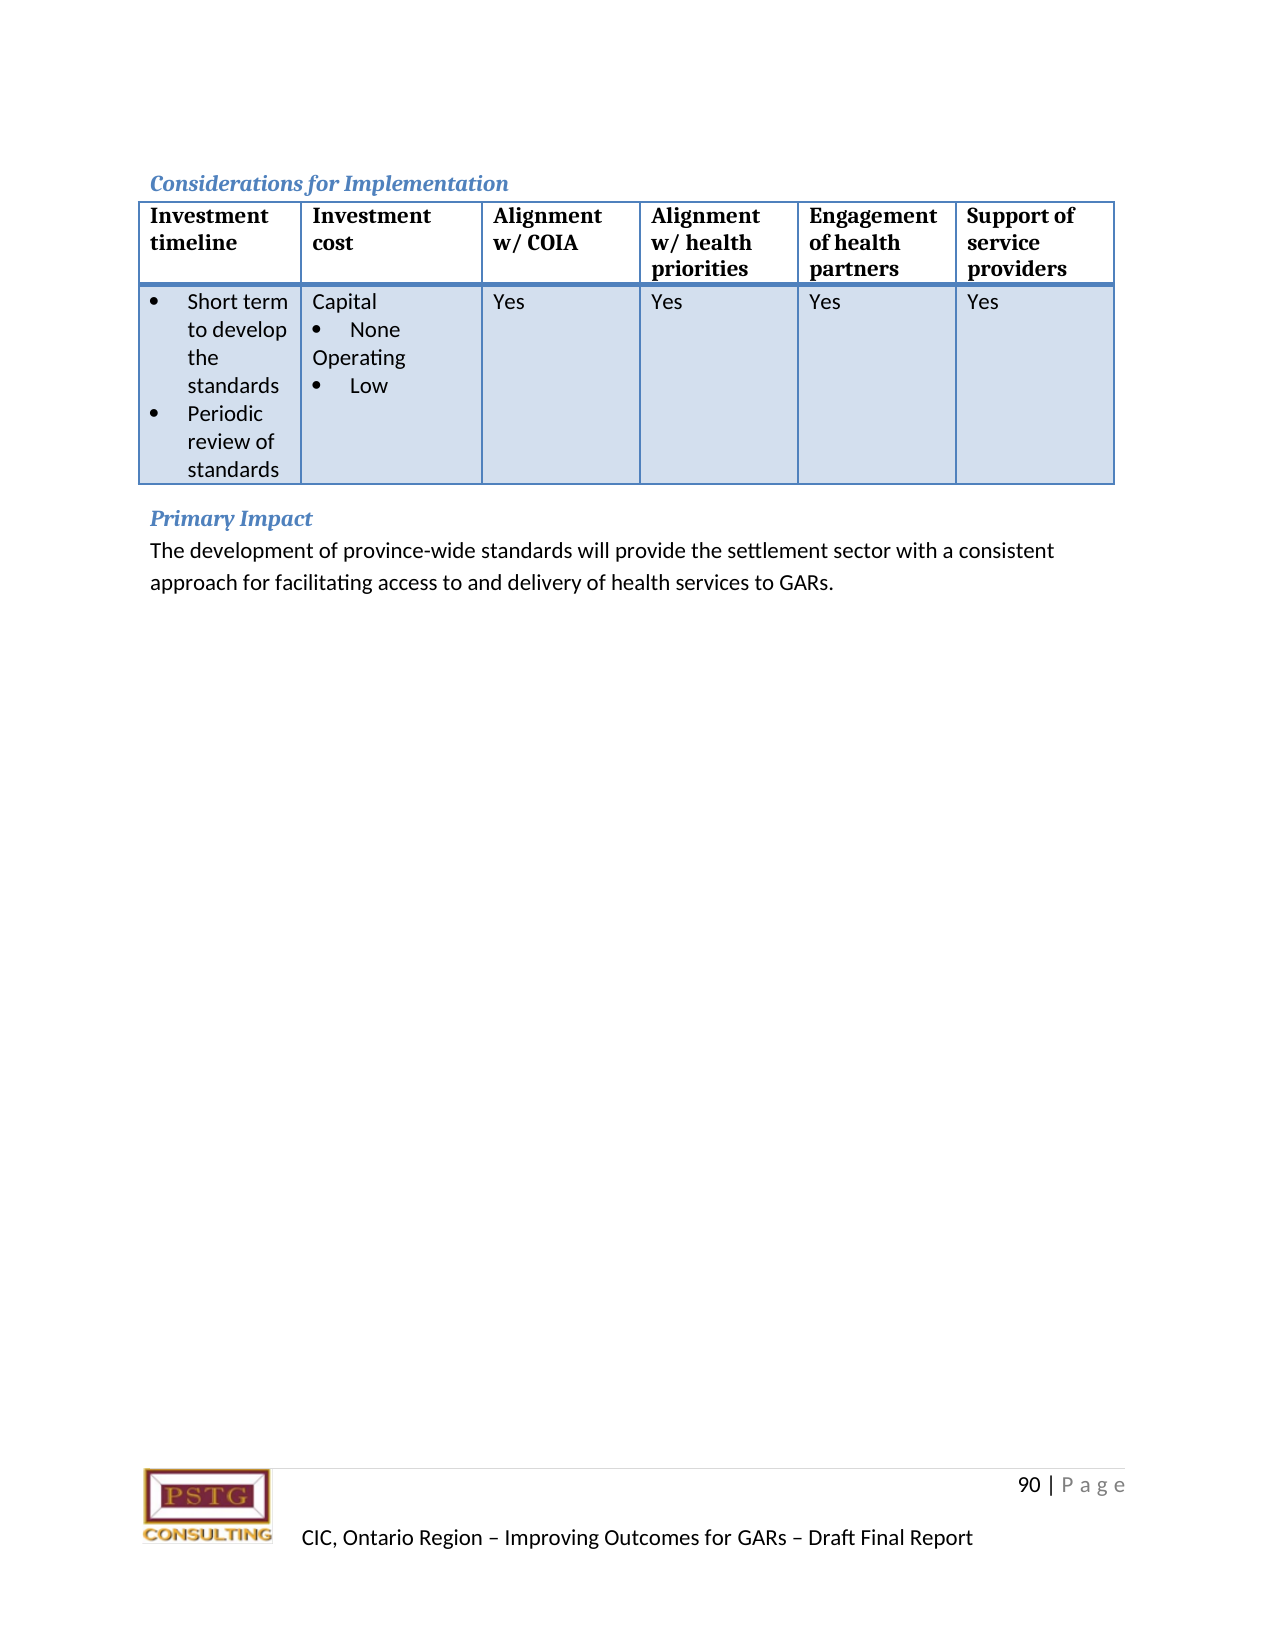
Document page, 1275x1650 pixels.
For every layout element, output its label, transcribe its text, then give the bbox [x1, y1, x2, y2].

table_header Investment cost [302, 203, 481, 282]
table_cell Yes [957, 287, 1113, 483]
table_header Engagement of health partners [799, 203, 955, 282]
subtitle Considerations for Implementation [150, 171, 1125, 197]
table_cell Yes [799, 287, 955, 483]
table_header Alignment w/ health priorities [641, 203, 797, 282]
table_cell Yes [641, 287, 797, 483]
table_cell Capital None Operating Low [302, 287, 481, 483]
table_header Support of service providers [957, 203, 1113, 282]
picture [142, 1468, 274, 1545]
table_header Investment timeline [140, 203, 300, 282]
table_cell Short term to develop the standards Periodic review of standards [140, 287, 300, 483]
table_cell Yes [483, 287, 639, 483]
subtitle Primary Impact [150, 506, 1125, 532]
text The development of province-wide standards will provide the settlement sector with a consistent approach for facilitating access to and delivery of health services to GARs. [150, 536, 1125, 596]
table_header Alignment w/ COIA [483, 203, 639, 282]
